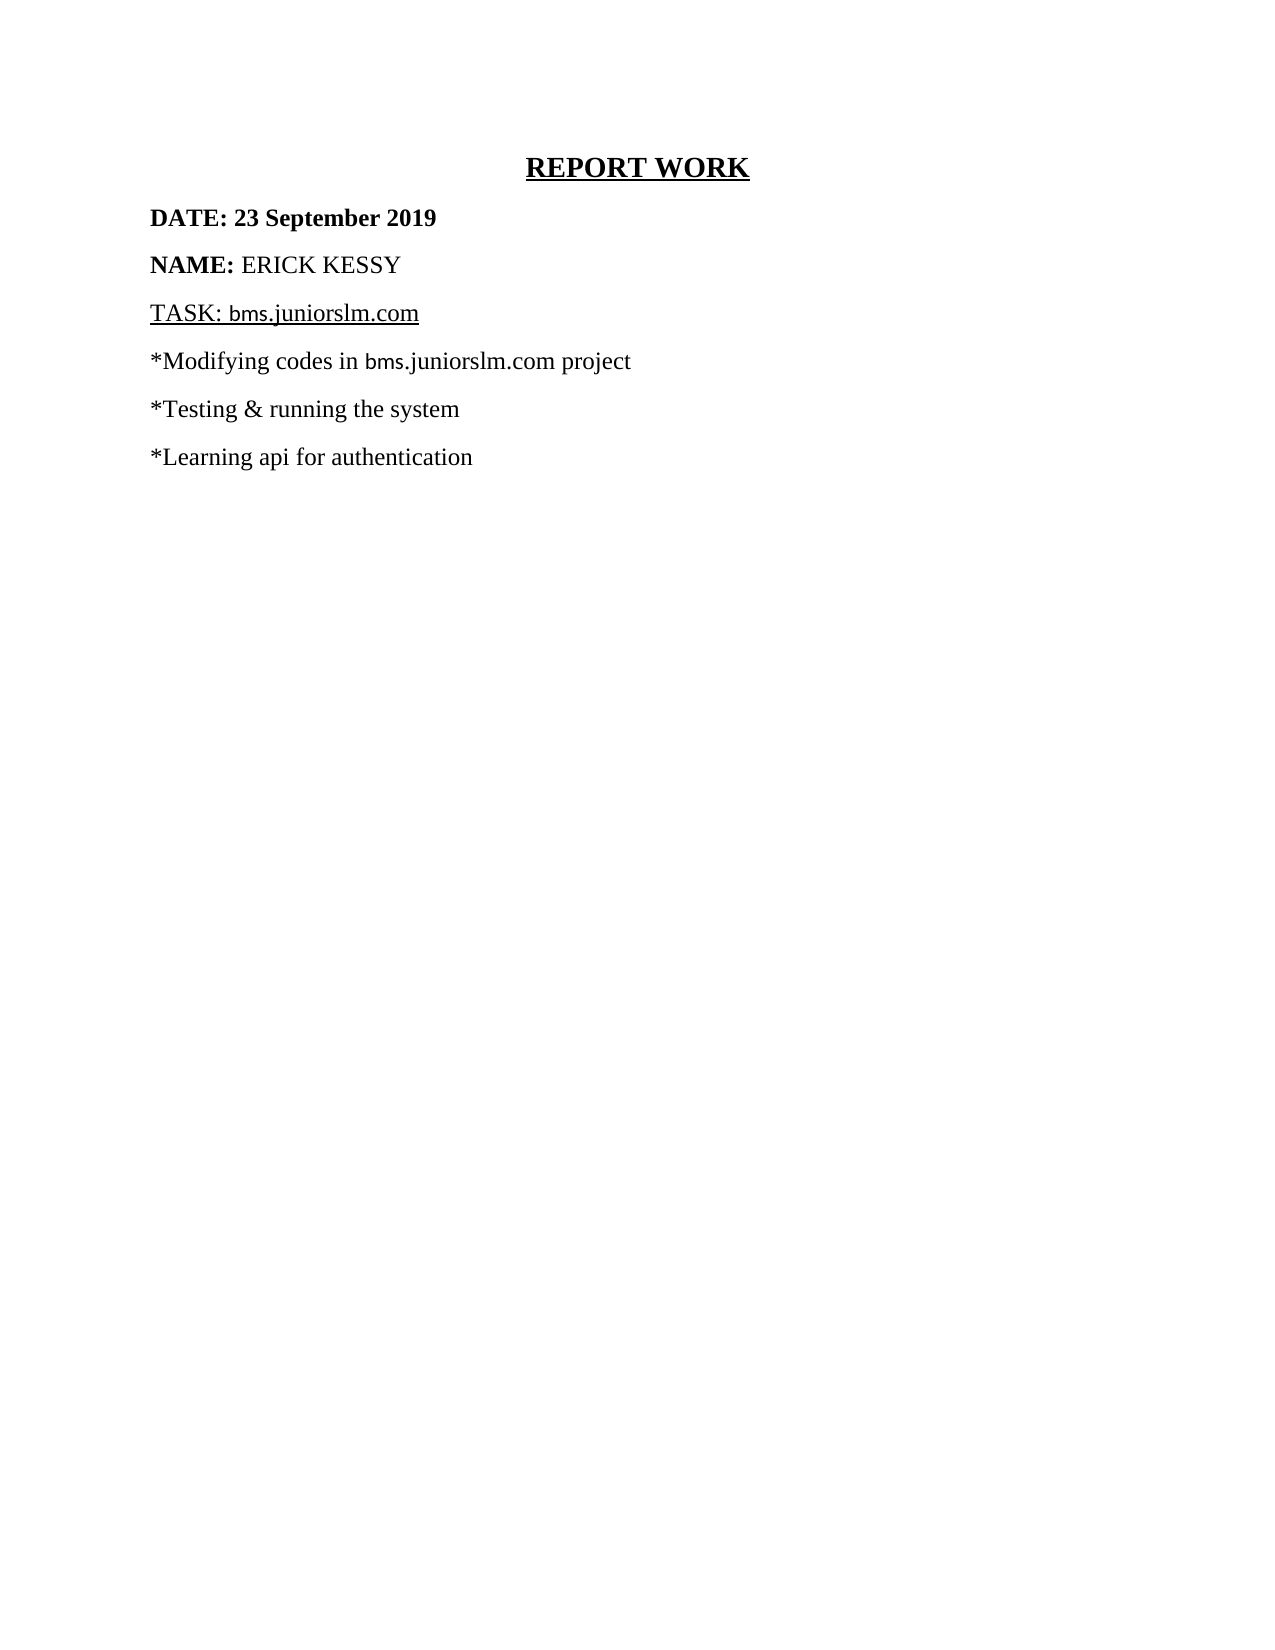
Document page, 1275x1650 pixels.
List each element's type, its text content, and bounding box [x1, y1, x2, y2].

text *Testing & running the system [150, 394, 1125, 423]
text NAME: ERICK KESSY [150, 251, 1125, 279]
text DATE: 23 September 2019 [150, 203, 1125, 232]
text REPORT WORK [150, 150, 1125, 183]
text *Modifying codes in bms.juniorslm.com project [150, 346, 1125, 375]
text TASK: bms.juniorslm.com [150, 298, 1125, 327]
text *Learning api for authentication [150, 442, 1125, 471]
